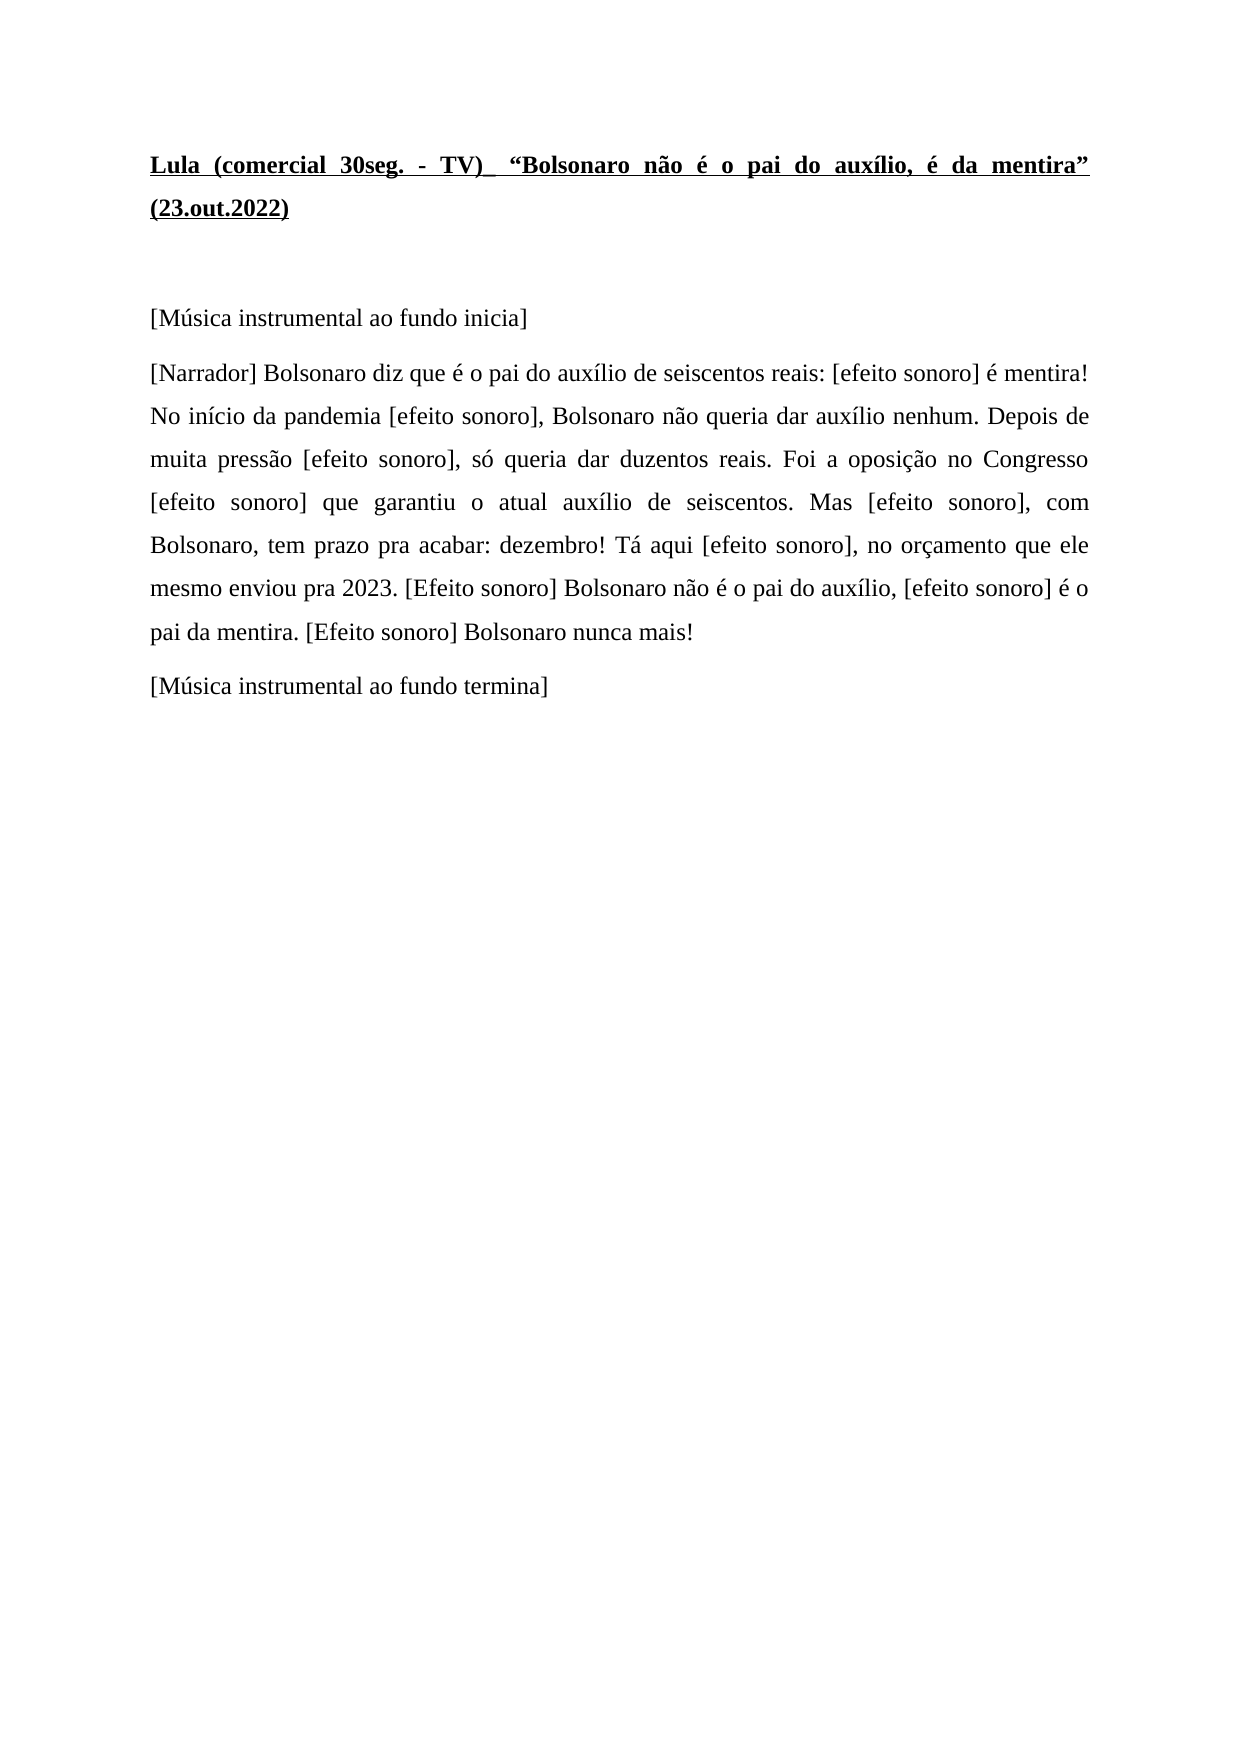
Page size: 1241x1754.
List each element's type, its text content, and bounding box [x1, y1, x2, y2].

text [Música instrumental ao fundo inicia] [150, 303, 1090, 332]
text [Música instrumental ao fundo termina] [150, 671, 1090, 700]
text Lula (comercial 30seg. - TV)_ “Bolsonaro não é o pai do auxílio, é da mentira” (23.out.2022) [150, 150, 1090, 175]
text Lula (comercial 30seg. - TV)_ “Bolsonaro não é o pai do auxílio, é da mentira” (23.out.2022) [150, 176, 1090, 222]
text [Narrador] Bolsonaro diz que é o pai do auxílio de seiscentos reais: [efeito sonoro] é mentira! No início da pandemia [efeito sonoro], Bolsonaro não queria dar auxílio nenhum. Depois de muita pressão [efeito sonoro], só queria dar duzentos reais. Foi a oposição no Congresso [efeito sonoro] que garantiu o atual auxílio de seiscentos. Mas [efeito sonoro], com Bolsonaro, tem prazo pra acabar: dezembro! Tá aqui [efeito sonoro], no orçamento que ele mesmo enviou pra 2023. [Efeito sonoro] Bolsonaro não é o pai do auxílio, [efeito sonoro] é o pai da mentira. [Efeito sonoro] Bolsonaro nunca mais! [150, 358, 1090, 645]
